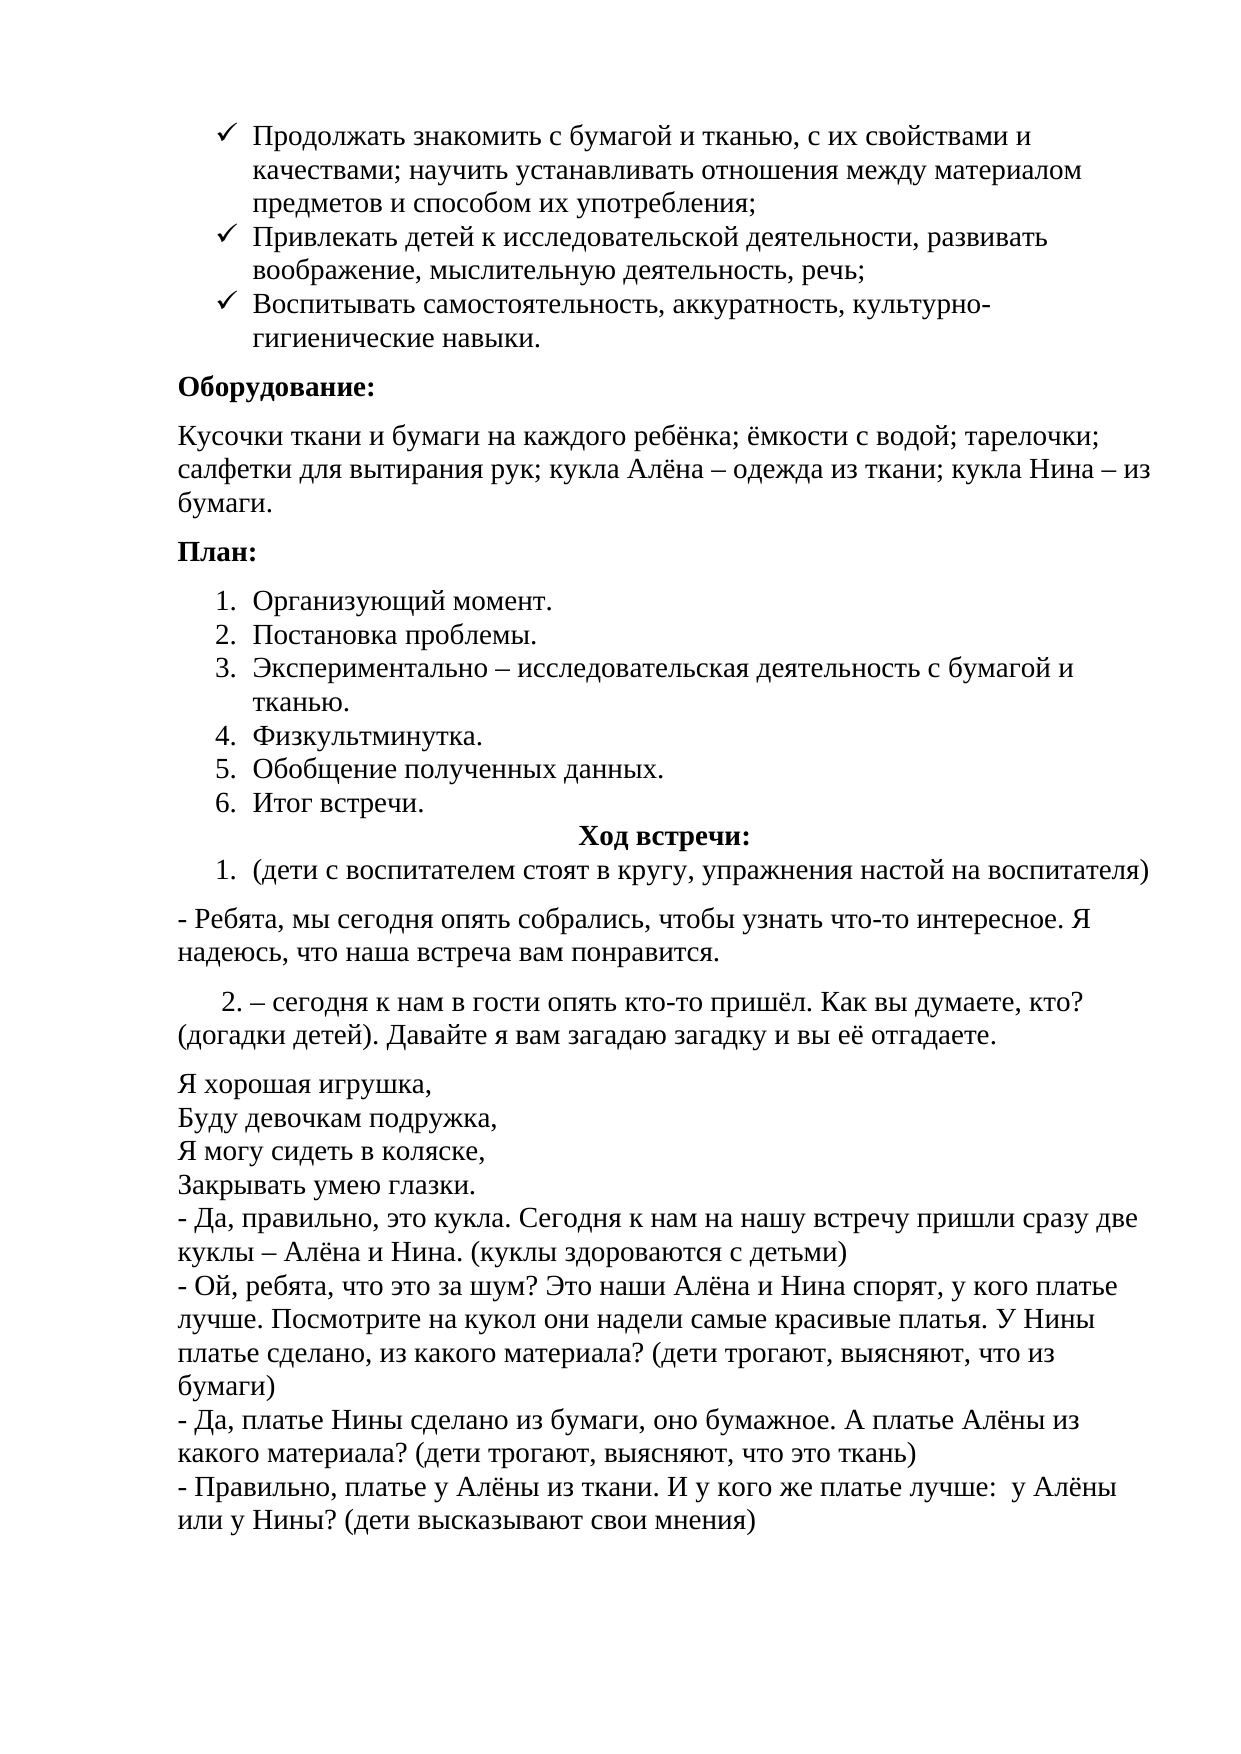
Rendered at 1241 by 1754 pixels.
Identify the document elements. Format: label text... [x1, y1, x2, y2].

text - Ой, ребята, что это за шум? Это наши Алёна и Нина спорят, у кого платье лучше. Посмотрите на кукол они надели самые красивые платья. У Нины платье сделано, из какого материала? (дети трогают, выясняют, что из бумаги) [177, 1268, 1152, 1402]
list Физкультминутка. [215, 718, 1152, 751]
text - Да, платье Нины сделано из бумаги, оно бумажное. А платье Алёны из какого материала? (дети трогают, выясняют, что это ткань) [177, 1402, 1152, 1469]
list Итог встречи. [215, 785, 1152, 818]
text 2. – сегодня к нам в гости опять кто-то пришёл. Как вы думаете, кто? (догадки детей). Давайте я вам загадаю загадку и вы её отгадаете. [177, 984, 1152, 1051]
list Воспитывать самостоятельность, аккуратность, культурно-гигиенические навыки. [215, 286, 1152, 353]
text Я хорошая игрушка, [177, 1066, 1152, 1100]
text Ход встречи: [177, 818, 1152, 852]
text Я могу сидеть в коляске, [177, 1133, 1152, 1167]
list Продолжать знакомить с бумагой и тканью, с их свойствами и качествами; научить устанавливать отношения между материалом предметов и способом их употребления; [215, 118, 1152, 219]
text - Да, правильно, это кукла. Сегодня к нам на нашу встречу пришли сразу две куклы – Алёна и Нина. (куклы здороваются с детьми) [177, 1201, 1152, 1268]
text Оборудование: [177, 369, 1152, 402]
text План: [177, 534, 1152, 568]
text - Правильно, платье у Алёны из ткани. И у кого же платье лучше: у Алёны или у Нины? (дети высказывают свои мнения) [177, 1469, 1152, 1536]
list Привлекать детей к исследовательской деятельности, развивать воображение, мыслительную деятельность, речь; [215, 219, 1152, 286]
text Кусочки ткани и бумаги на каждого ребёнка; ёмкости с водой; тарелочки; салфетки для вытирания рук; кукла Алёна – одежда из ткани; кукла Нина – из бумаги. [177, 418, 1152, 519]
list (дети с воспитателем стоят в кругу, упражнения настой на воспитателя) [215, 852, 1152, 885]
list Постановка проблемы. [215, 617, 1152, 651]
list Экспериментально – исследовательская деятельность с бумагой и тканью. [215, 651, 1152, 718]
list Организующий момент. [215, 583, 1152, 617]
text Закрывать умею глазки. [177, 1167, 1152, 1201]
list Обобщение полученных данных. [215, 751, 1152, 785]
text - Ребята, мы сегодня опять собрались, чтобы узнать что-то интересное. Я надеюсь, что наша встреча вам понравится. [177, 901, 1152, 968]
text Буду девочкам подружка, [177, 1100, 1152, 1133]
